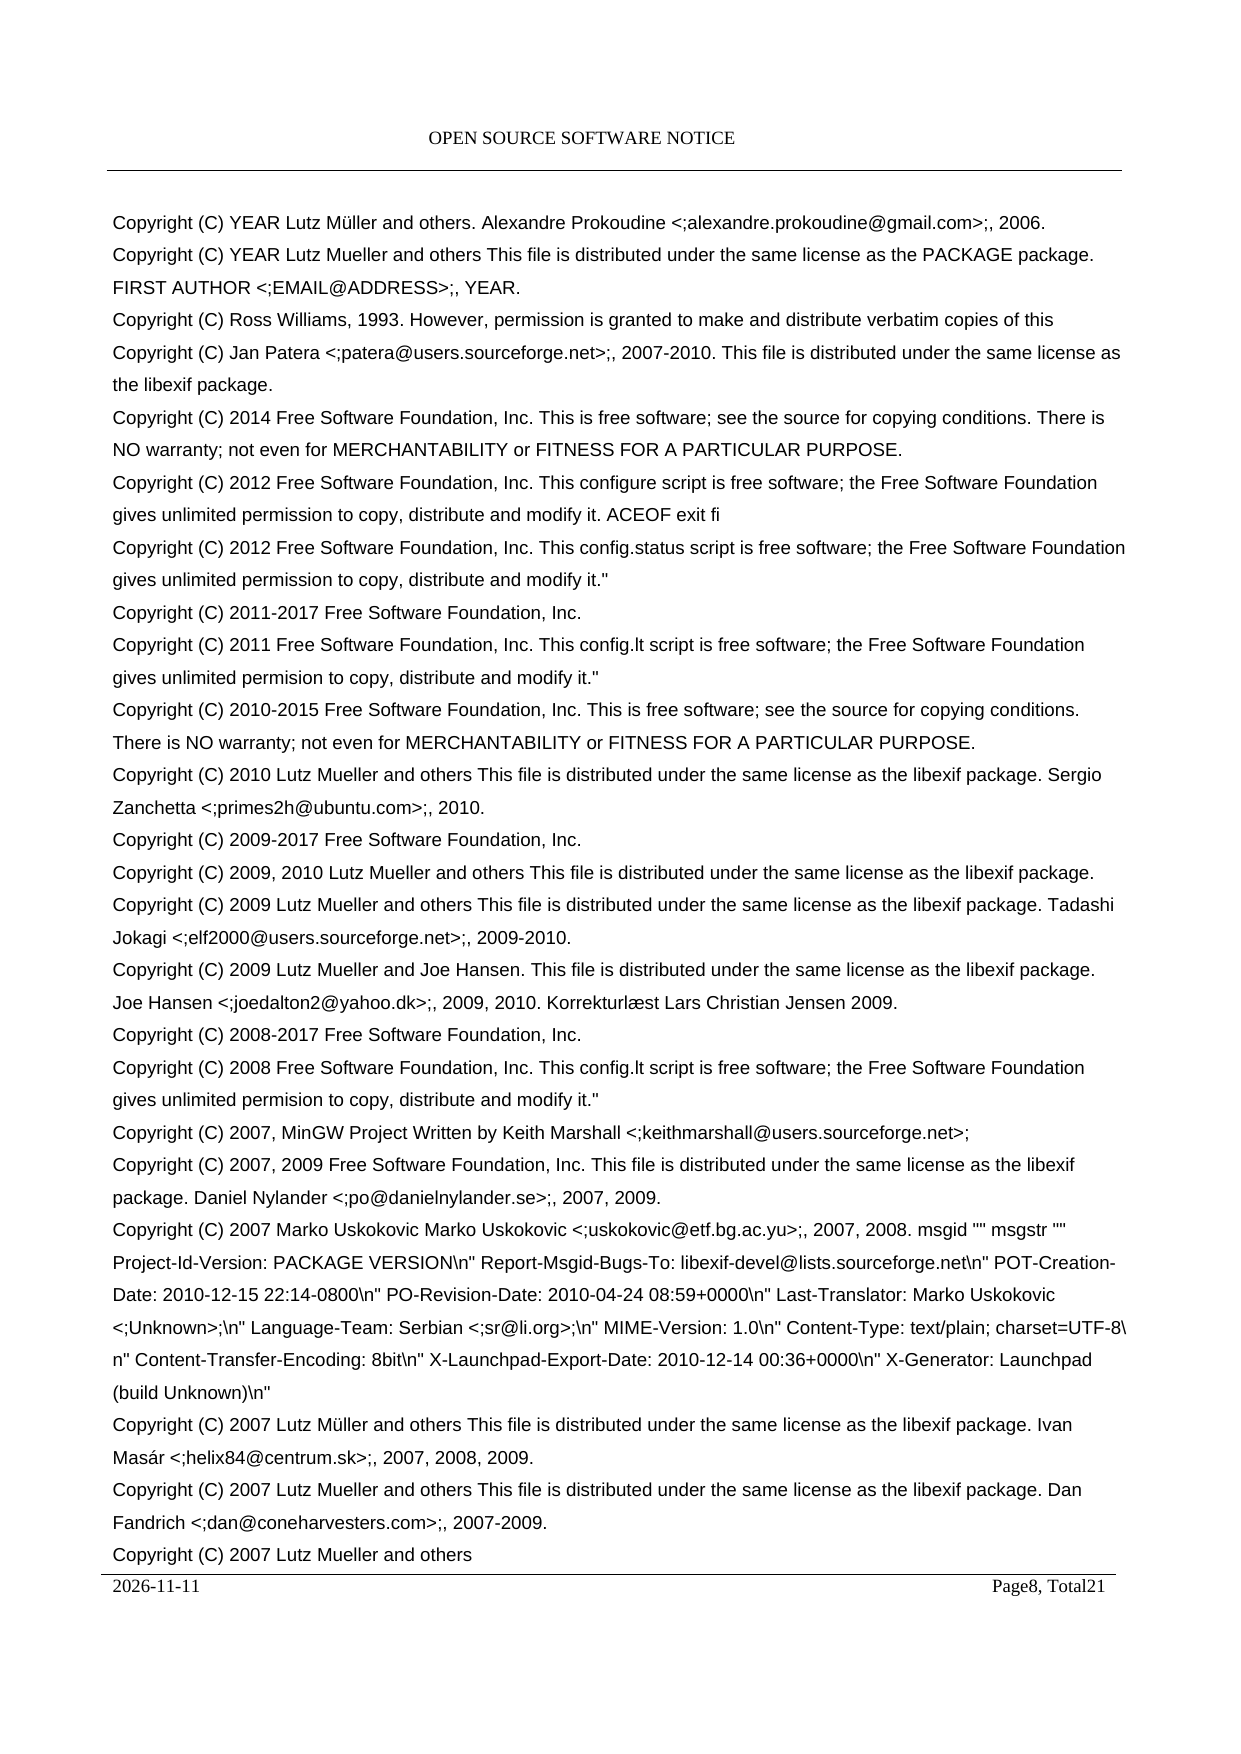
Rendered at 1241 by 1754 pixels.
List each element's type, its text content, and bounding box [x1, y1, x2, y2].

text Copyright (C) 2010 Lutz Mueller and others This file is distributed under the same license as the libexif package. Sergio Zanchetta <;primes2h@ubuntu.com>;, 2010. [112, 759, 1128, 824]
text Copyright (C) 2009 Lutz Mueller and Joe Hansen. This file is distributed under the same license as the libexif package. Joe Hansen <;joedalton2@yahoo.dk>;, 2009, 2010. Korrekturlæst Lars Christian Jensen 2009. [112, 954, 1128, 1019]
text Copyright (C) 2010-2015 Free Software Foundation, Inc. This is free software; see the source for copying conditions. There is NO warranty; not even for MERCHANTABILITY or FITNESS FOR A PARTICULAR PURPOSE. [112, 694, 1128, 759]
text Copyright (C) 2007 Lutz Mueller and others This file is distributed under the same license as the libexif package. Dan Fandrich <;dan@coneharvesters.com>;, 2007-2009. [112, 1474, 1128, 1539]
text Copyright (C) 2012 Free Software Foundation, Inc. This configure script is free software; the Free Software Foundation gives unlimited permission to copy, distribute and modify it. ACEOF exit fi [112, 466, 1128, 531]
text Copyright (C) 2007 Marko Uskokovic Marko Uskokovic <;uskokovic@etf.bg.ac.yu>;, 2007, 2008. msgid "" msgstr "" Project-Id-Version: PACKAGE VERSION\n" Report-Msgid-Bugs-To: libexif-devel@lists.sourceforge.net\n" POT-Creation-Date: 2010-12-15 22:14-0800\n" PO-Revision-Date: 2010-04-24 08:59+0000\n" Last-Translator: Marko Uskokovic <;Unknown>;\n" Language-Team: Serbian <;sr@li.org>;\n" MIME-Version: 1.0\n" Content-Type: text/plain; charset=UTF-8\n" Content-Transfer-Encoding: 8bit\n" X-Launchpad-Export-Date: 2010-12-14 00:36+0000\n" X-Generator: Launchpad (build Unknown)\n" [112, 1214, 1128, 1409]
text Copyright (C) 2008 Free Software Foundation, Inc. This config.lt script is free software; the Free Software Foundation gives unlimited permision to copy, distribute and modify it." [112, 1051, 1128, 1116]
text Copyright (C) 2011 Free Software Foundation, Inc. This config.lt script is free software; the Free Software Foundation gives unlimited permision to copy, distribute and modify it." [112, 629, 1128, 694]
text Copyright (C) 2009-2017 Free Software Foundation, Inc. [112, 824, 1128, 856]
text Copyright (C) 2007, 2009 Free Software Foundation, Inc. This file is distributed under the same license as the libexif package. Daniel Nylander <;po@danielnylander.se>;, 2007, 2009. [112, 1149, 1128, 1214]
text Copyright (C) 2014 Free Software Foundation, Inc. This is free software; see the source for copying conditions. There is NO warranty; not even for MERCHANTABILITY or FITNESS FOR A PARTICULAR PURPOSE. [112, 401, 1128, 466]
text Copyright (C) 2009 Lutz Mueller and others This file is distributed under the same license as the libexif package. Tadashi Jokagi <;elf2000@users.sourceforge.net>;, 2009-2010. [112, 889, 1128, 954]
text Copyright (C) 2008-2017 Free Software Foundation, Inc. [112, 1019, 1128, 1051]
text Copyright (C) 2007 Lutz Müller and others This file is distributed under the same license as the libexif package. Ivan Masár <;helix84@centrum.sk>;, 2007, 2008, 2009. [112, 1409, 1128, 1474]
text Copyright (C) 2007, MinGW Project Written by Keith Marshall <;keithmarshall@users.sourceforge.net>; [112, 1116, 1128, 1149]
text Copyright (C) 2012 Free Software Foundation, Inc. This config.status script is free software; the Free Software Foundation gives unlimited permission to copy, distribute and modify it." [112, 531, 1128, 596]
text Copyright (C) Jan Patera <;patera@users.sourceforge.net>;, 2007-2010. This file is distributed under the same license as the libexif package. [112, 336, 1128, 401]
text Copyright (C) 2009, 2010 Lutz Mueller and others This file is distributed under the same license as the libexif package. [112, 856, 1128, 889]
text Copyright (C) 2007 Lutz Mueller and others [112, 1539, 1128, 1571]
text Copyright (C) YEAR Lutz Mueller and others This file is distributed under the same license as the PACKAGE package. FIRST AUTHOR <;EMAIL@ADDRESS>;, YEAR. [112, 239, 1128, 304]
text Copyright (C) 2011-2017 Free Software Foundation, Inc. [112, 596, 1128, 629]
text Copyright (C) YEAR Lutz Müller and others. Alexandre Prokoudine <;alexandre.prokoudine@gmail.com>;, 2006. [112, 206, 1128, 239]
text Copyright (C) Ross Williams, 1993. However, permission is granted to make and distribute verbatim copies of this [112, 304, 1128, 336]
